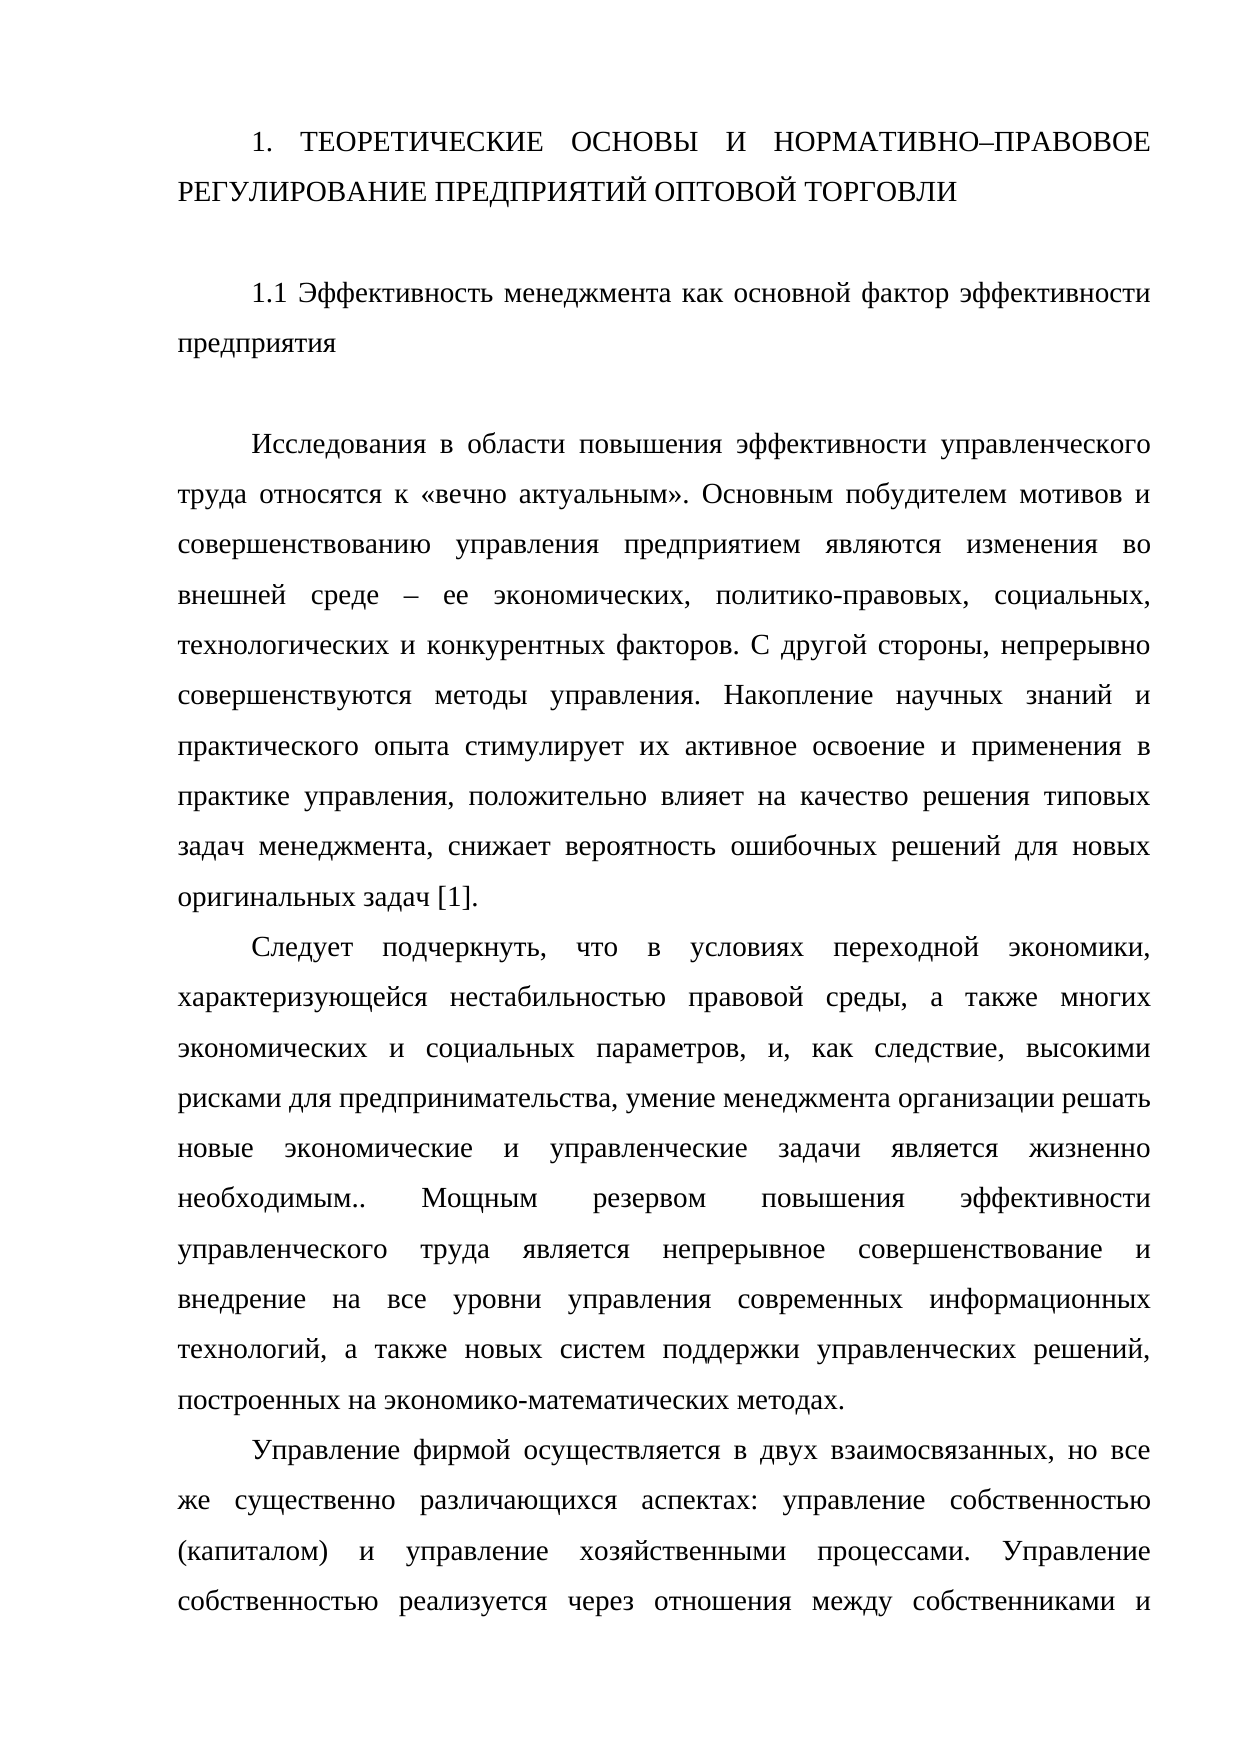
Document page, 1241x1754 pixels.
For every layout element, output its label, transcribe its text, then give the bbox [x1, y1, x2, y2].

text Исследования в области повышения эффективности управленческого труда относятся к «вечно актуальным». Основным побудителем мотивов и совершенствованию управления предприятием являются изменения во внешней среде – ее экономических, политико-правовых, социальных, технологических и конкурентных факторов. С другой стороны, непрерывно совершенствуются методы управления. Накопление научных знаний и практического опыта стимулирует их активное освоение и применения в практике управления, положительно влияет на качество решения типовых задач менеджмента, снижает вероятность ошибочных решений для новых оригинальных задач [1]. [177, 426, 1152, 912]
text Следует подчеркнуть, что в условиях переходной экономики, характеризующейся нестабильностью правовой среды, а также многих экономических и социальных параметров, и, как следствие, высокими рисками для предпринимательства, умение менеджмента организации решать новые экономические и управленческие задачи является жизненно необходимым.. Мощным резервом повышения эффективности управленческого труда является непрерывное совершенствование и внедрение на все уровни управления современных информационных технологий, а также новых систем поддержки управленческих решений, построенных на экономико-математических методах. [177, 929, 1152, 1415]
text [177, 1432, 1152, 1617]
subtitle 1.1 Эффективность менеджмента как основной фактор эффективности предприятия [177, 275, 1152, 359]
text 1. ТЕОРЕТИЧЕСКИЕ ОСНОВЫ И НОРМАТИВНО–ПРАВОВОЕ РЕГУЛИРОВАНИЕ ПРЕДПРИЯТИЙ ОПТОВОЙ ТОРГОВЛИ [177, 124, 1152, 208]
